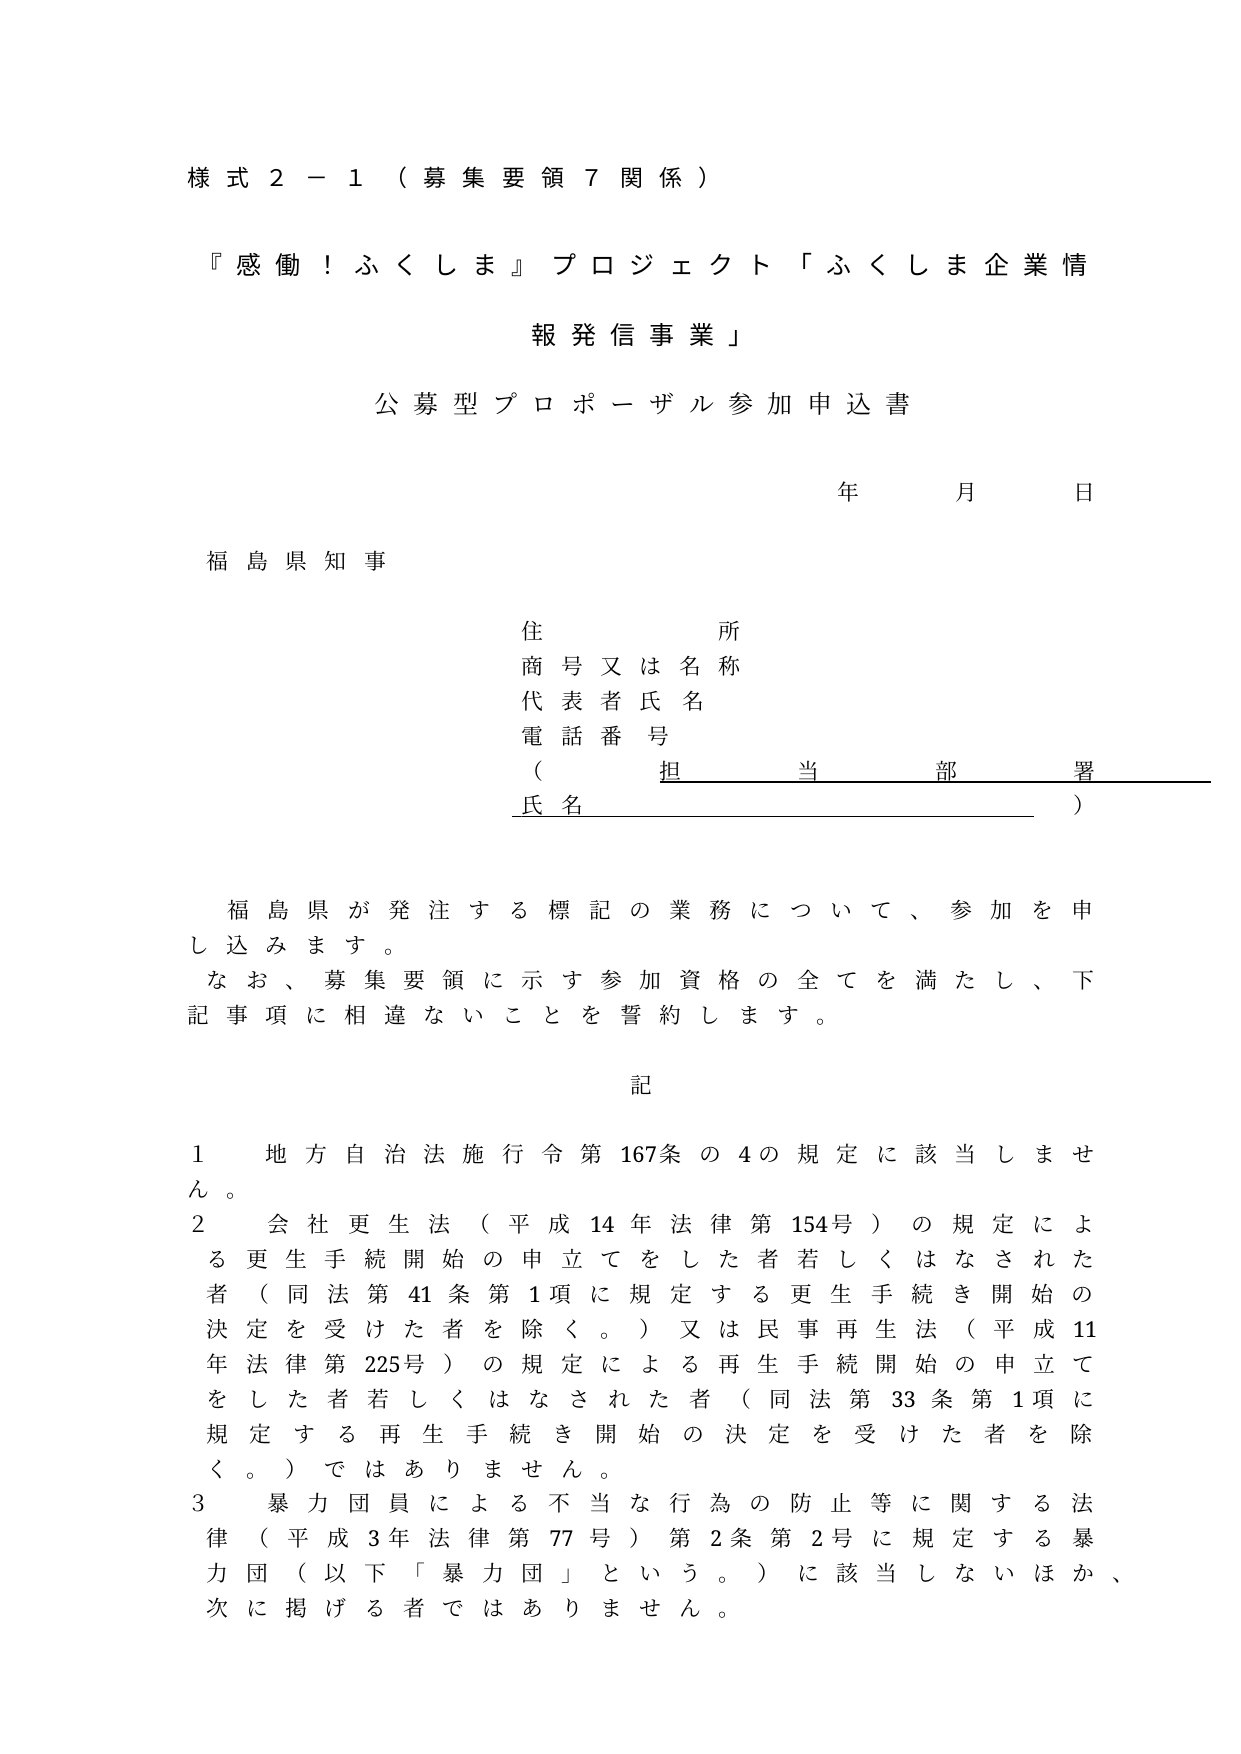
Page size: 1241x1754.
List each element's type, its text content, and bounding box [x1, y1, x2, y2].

text 『感働！ふくしま』プロジェクト「ふくしま企業情報発信事業」 [187, 229, 1112, 368]
text なお、募集要領に示す参加資格の全てを満たし、下記事項に相違ないことを誓約します。 [187, 962, 1112, 1031]
text 公募型プロポーザル参加申込書 [187, 368, 1112, 438]
text （担当部署 氏名 ） [512, 752, 1112, 822]
text ３ 暴力団員による不当な行為の防止等に関する法律（平成3年法律第77号）第2条第2号に規定する暴力団（以下「暴力団」という。）に該当しないほか、次に掲げる者ではありません。 [187, 1485, 1112, 1624]
text 電話番号 [522, 717, 1112, 752]
subtitle 様式２－１（募集要領７関係） [187, 159, 1112, 194]
text １ 地方自治法施行令第167条の4の規定に該当しません。 [187, 1136, 1112, 1206]
text 年 月 日 [187, 473, 1112, 508]
subtitle 記 [187, 1066, 1112, 1101]
text ２ 会社更生法（平成14年法律第154号）の規定による更生手続開始の申立てをした者若しくはなされた者（同法第41条第1項に規定する更生手続き開始の決定を受けた者を除く。）又は民事再生法（平成11年法律第225号）の規定による再生手続開始の申立てをした者若しくはなされた者（同法第33条第1項に規定する再生手続き開始の決定を受けた者を除く。）ではありません。 [187, 1206, 1112, 1485]
text 福島県が発注する標記の業務について、参加を申し込みます。 [187, 892, 1112, 962]
text 代表者氏名 [522, 682, 1112, 717]
text 福島県知事 [187, 543, 1112, 578]
text 住 所 [522, 613, 1112, 647]
text 商号又は名称 [522, 647, 1112, 682]
